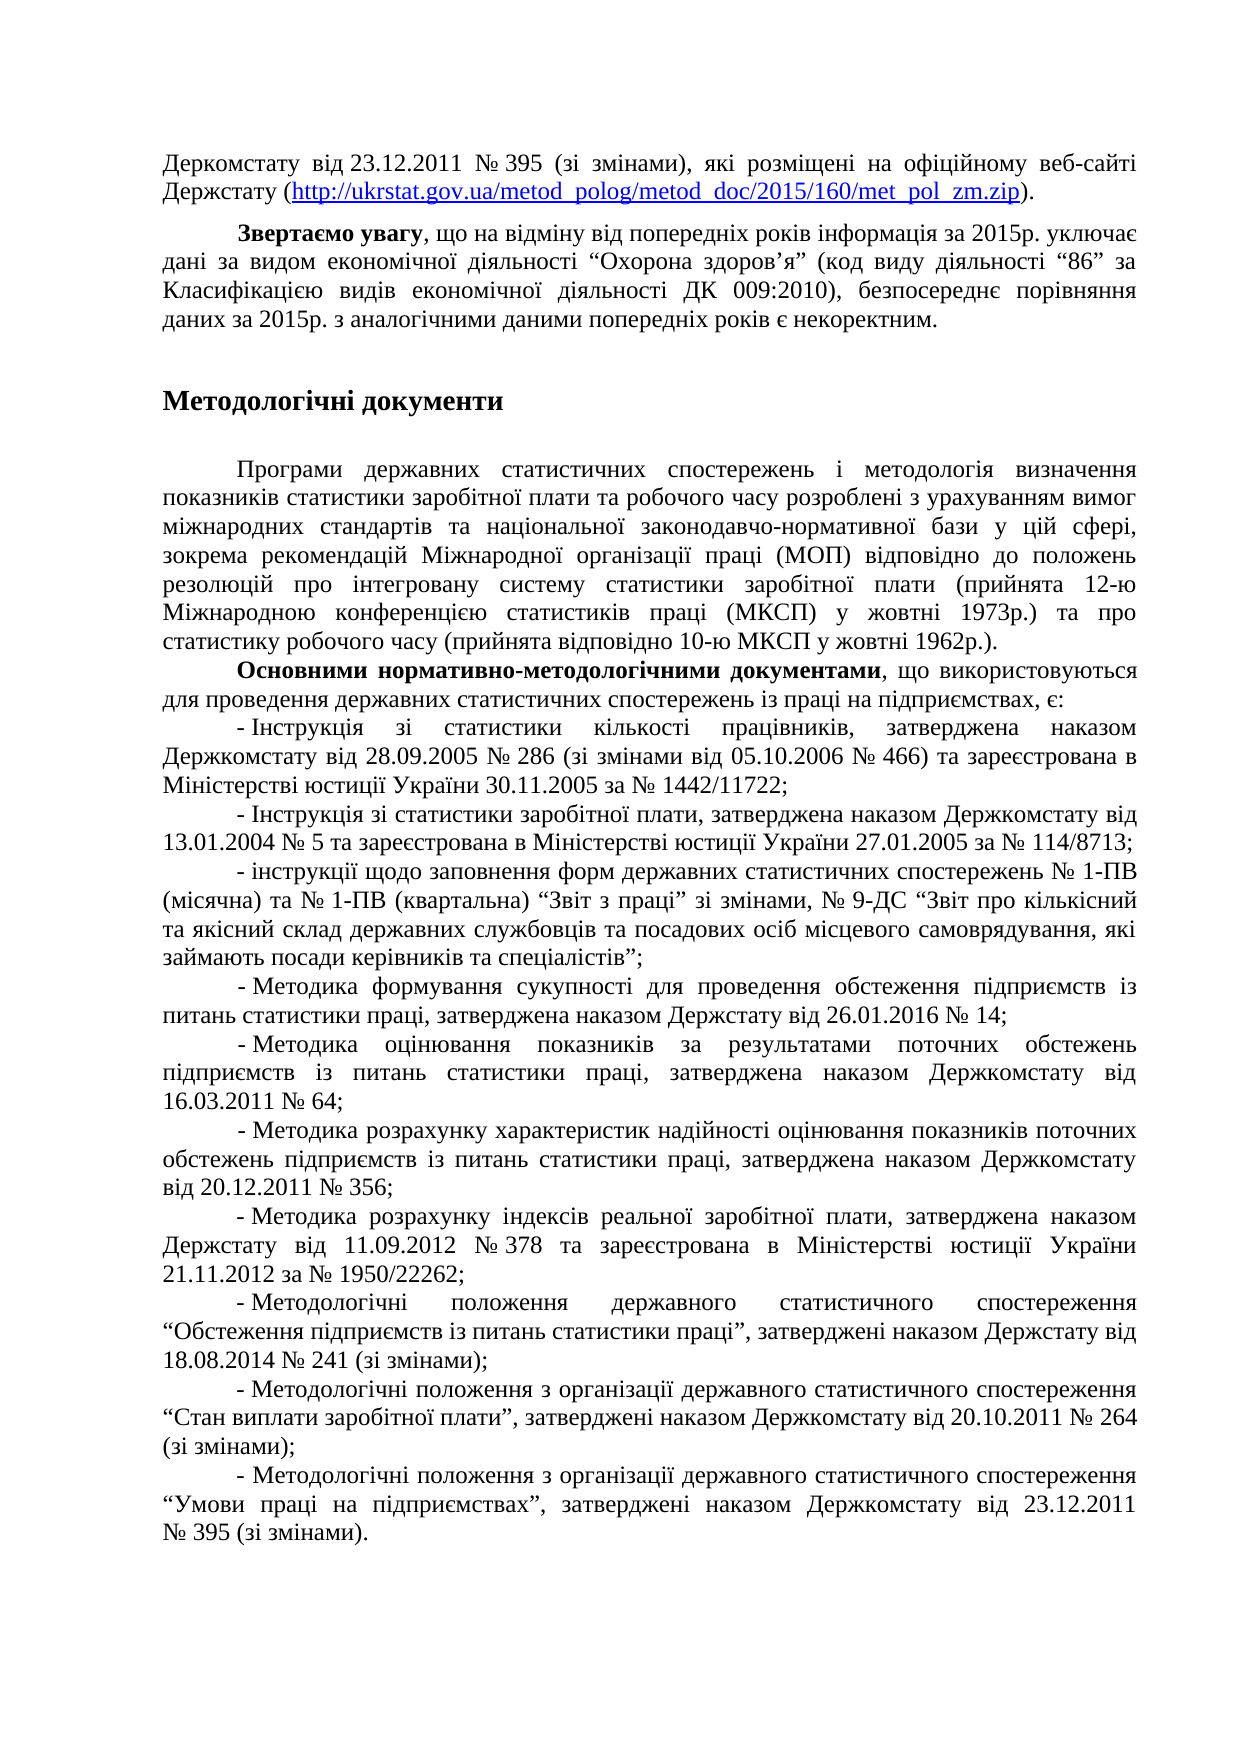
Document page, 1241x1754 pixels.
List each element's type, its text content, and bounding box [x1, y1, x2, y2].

text - Методологічні положення державного статистичного спостереження “Обстеження підприємств із питань статистики праці”, затверджені наказом Держстату від 18.08.2014 № 241 (зі змінами); [162, 1287, 1137, 1374]
text Звертаємо увагу, що на відміну від попередніх років інформація за 2015р. уключає дані за видом економічної діяльності “Охорона здоров’я” (код виду діяльності “86” за Класифікацією видів економічної діяльності ДК 009:2010), безпосереднє порівняння даних за 2015р. з аналогічними даними попередніх років є некоректним. [162, 218, 1137, 333]
text Програми державних статистичних спостережень і методологія визначення показників статистики заробітної плати та робочого часу розроблені з урахуванням вимог міжнародних стандартів та національної законодавчо-нормативної бази у цій сфері, зокрема рекомендацій Міжнародної організації праці (МОП) відповідно до положень резолюцій про інтегровану систему статистики заробітної плати (прийнята 12-ю Міжнародною конференцією статистиків праці (МКСП) у жовтні 1973р.) та про статистику робочого часу (прийнята відповідно 10-ю МКСП у жовтні 1962р.). [162, 454, 1137, 655]
text - Інструкція зі статистики кількості працівників, затверджена наказом Держкомстату від 28.09.2005 № 286 (зі змінами від 05.10.2006 № 466) та зареєстрована в Міністерстві юстиції України 30.11.2005 за № 1442/11722; [162, 712, 1137, 799]
text - Методика розрахунку індексів реальної заробітної плати, затверджена наказом Держстату від 11.09.2012 № 378 та зареєстрована в Міністерстві юстиції України 21.11.2012 за № 1950/22262; [162, 1201, 1137, 1287]
text Основними нормативно-методологічними документами, що використовуються для проведення державних статистичних спостережень із праці на підприємствах, є: [162, 655, 1137, 712]
text - Методологічні положення з організації державного статистичного спостереження “Стан виплати заробітної плати”, затверджені наказом Держкомстату від 20.10.2011 № 264 (зі змінами); [162, 1374, 1137, 1460]
text - Інструкція зі статистики заробітної плати, затверджена наказом Держкомстату від 13.01.2004 № 5 та зареєстрована в Міністерстві юстиції України 27.01.2005 за № 114/8713; [162, 799, 1137, 856]
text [162, 148, 1137, 205]
text - Методика формування сукупності для проведення обстеження підприємств із питань статистики праці, затверджена наказом Держстату від 26.01.2016 № 14; [162, 971, 1137, 1029]
text - інструкції щодо заповнення форм державних статистичних спостережень № 1-ПВ (місячна) та № 1-ПВ (квартальна) “Звіт з праці” зі змінами, № 9-ДС “Звіт про кількісний та якісний склад державних службовців та посадових осіб місцевого самоврядування, які займають посади керівників та спеціалістів”; [162, 856, 1137, 971]
text - Методика оцінювання показників за результатами поточних обстежень підприємств із питань статистики праці, затверджена наказом Держкомстату від 16.03.2011 № 64; [162, 1029, 1137, 1115]
text - Методологічні положення з організації державного статистичного спостереження “Умови праці на підприємствах”, затверджені наказом Держкомстату від 23.12.2011 № 395 (зі змінами). [162, 1460, 1137, 1546]
text - Методика розрахунку характеристик надійності оцінювання показників поточних обстежень підприємств із питань статистики праці, затверджена наказом Держкомстату від 20.12.2011 № 356; [162, 1115, 1137, 1201]
title Методологічні документи [162, 383, 1137, 416]
